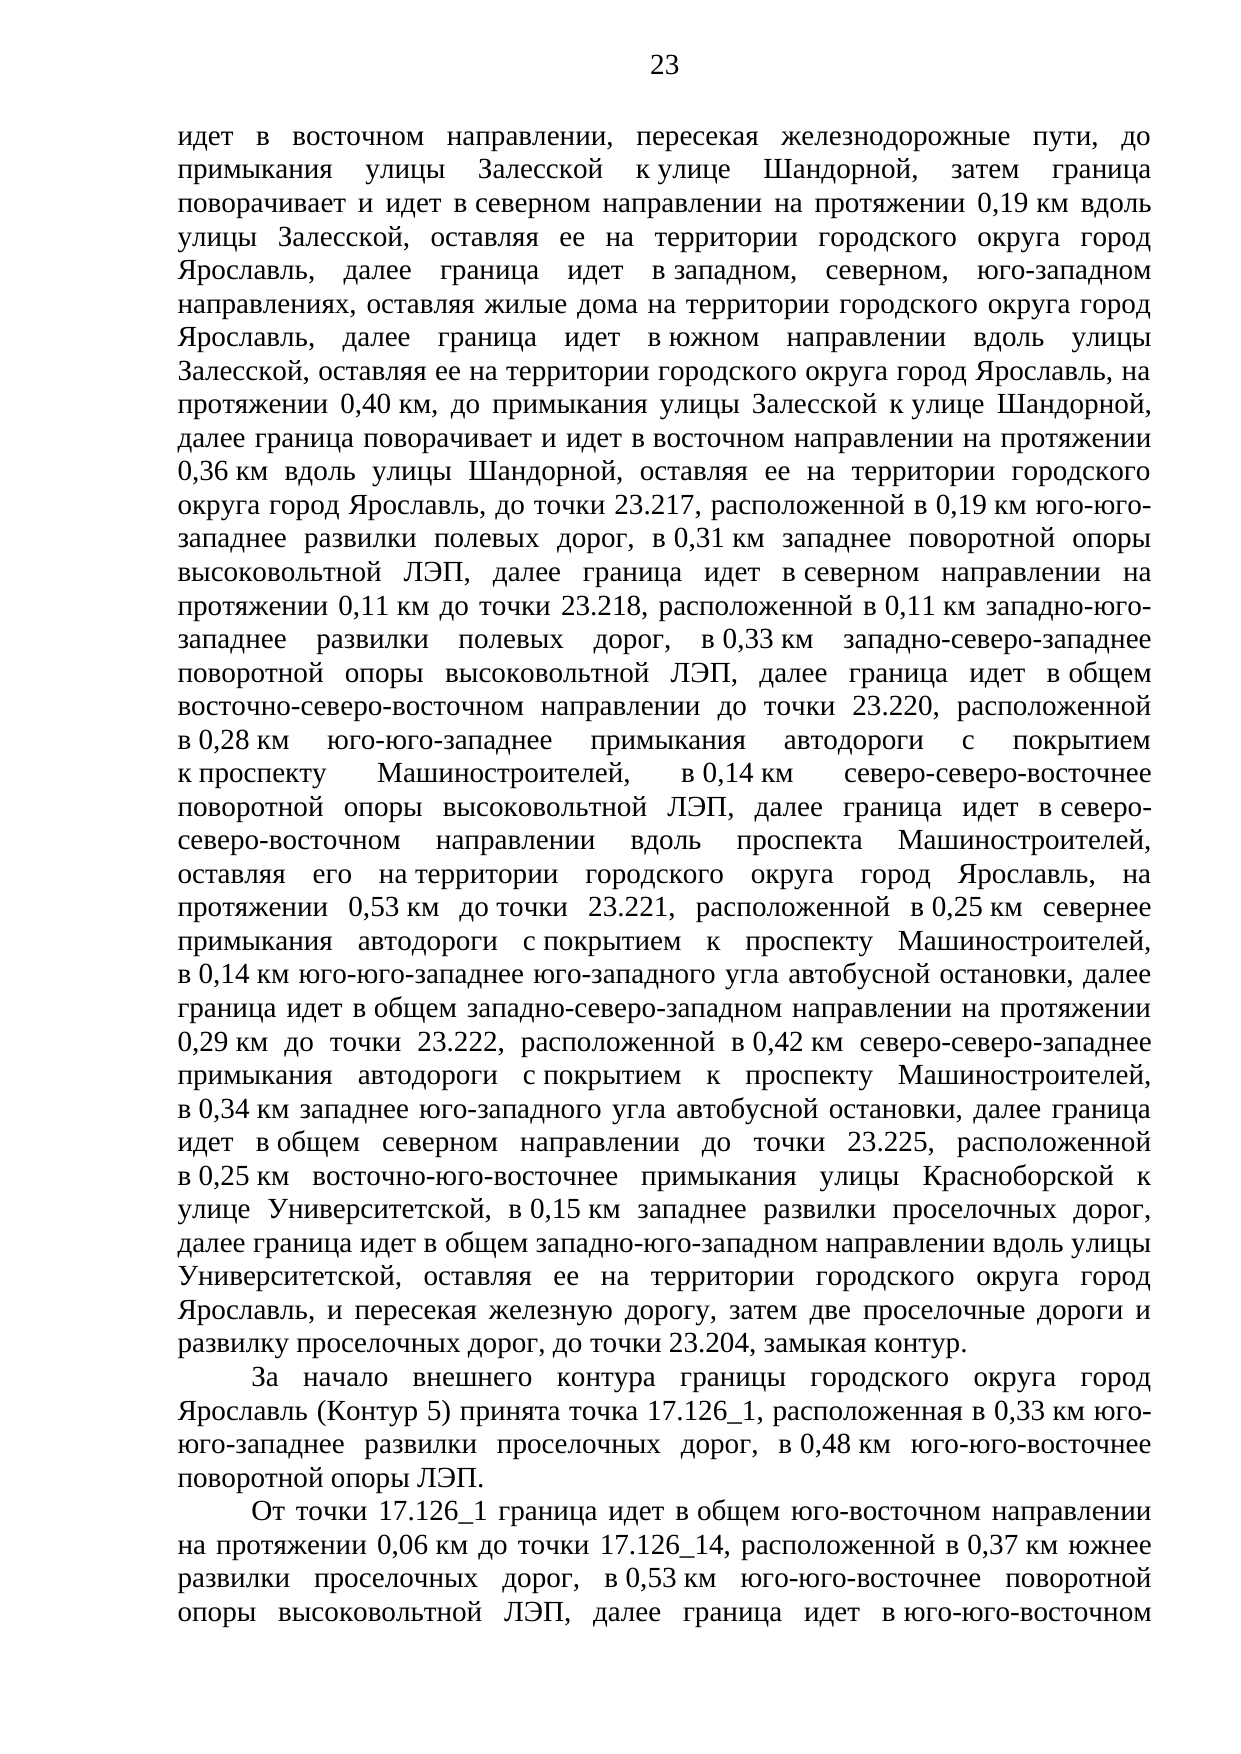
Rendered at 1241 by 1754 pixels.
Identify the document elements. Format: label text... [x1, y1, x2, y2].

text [177, 118, 1152, 1359]
text За начало внешнего контура границы городского округа город Ярославль (Контур 5) принята точка 17.126_1, расположенная в 0,33 км юго-юго-западнее развилки проселочных дорог, в 0,48 км юго-юго-восточнее поворотной опоры ЛЭП. [177, 1359, 1152, 1493]
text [177, 1493, 1152, 1627]
